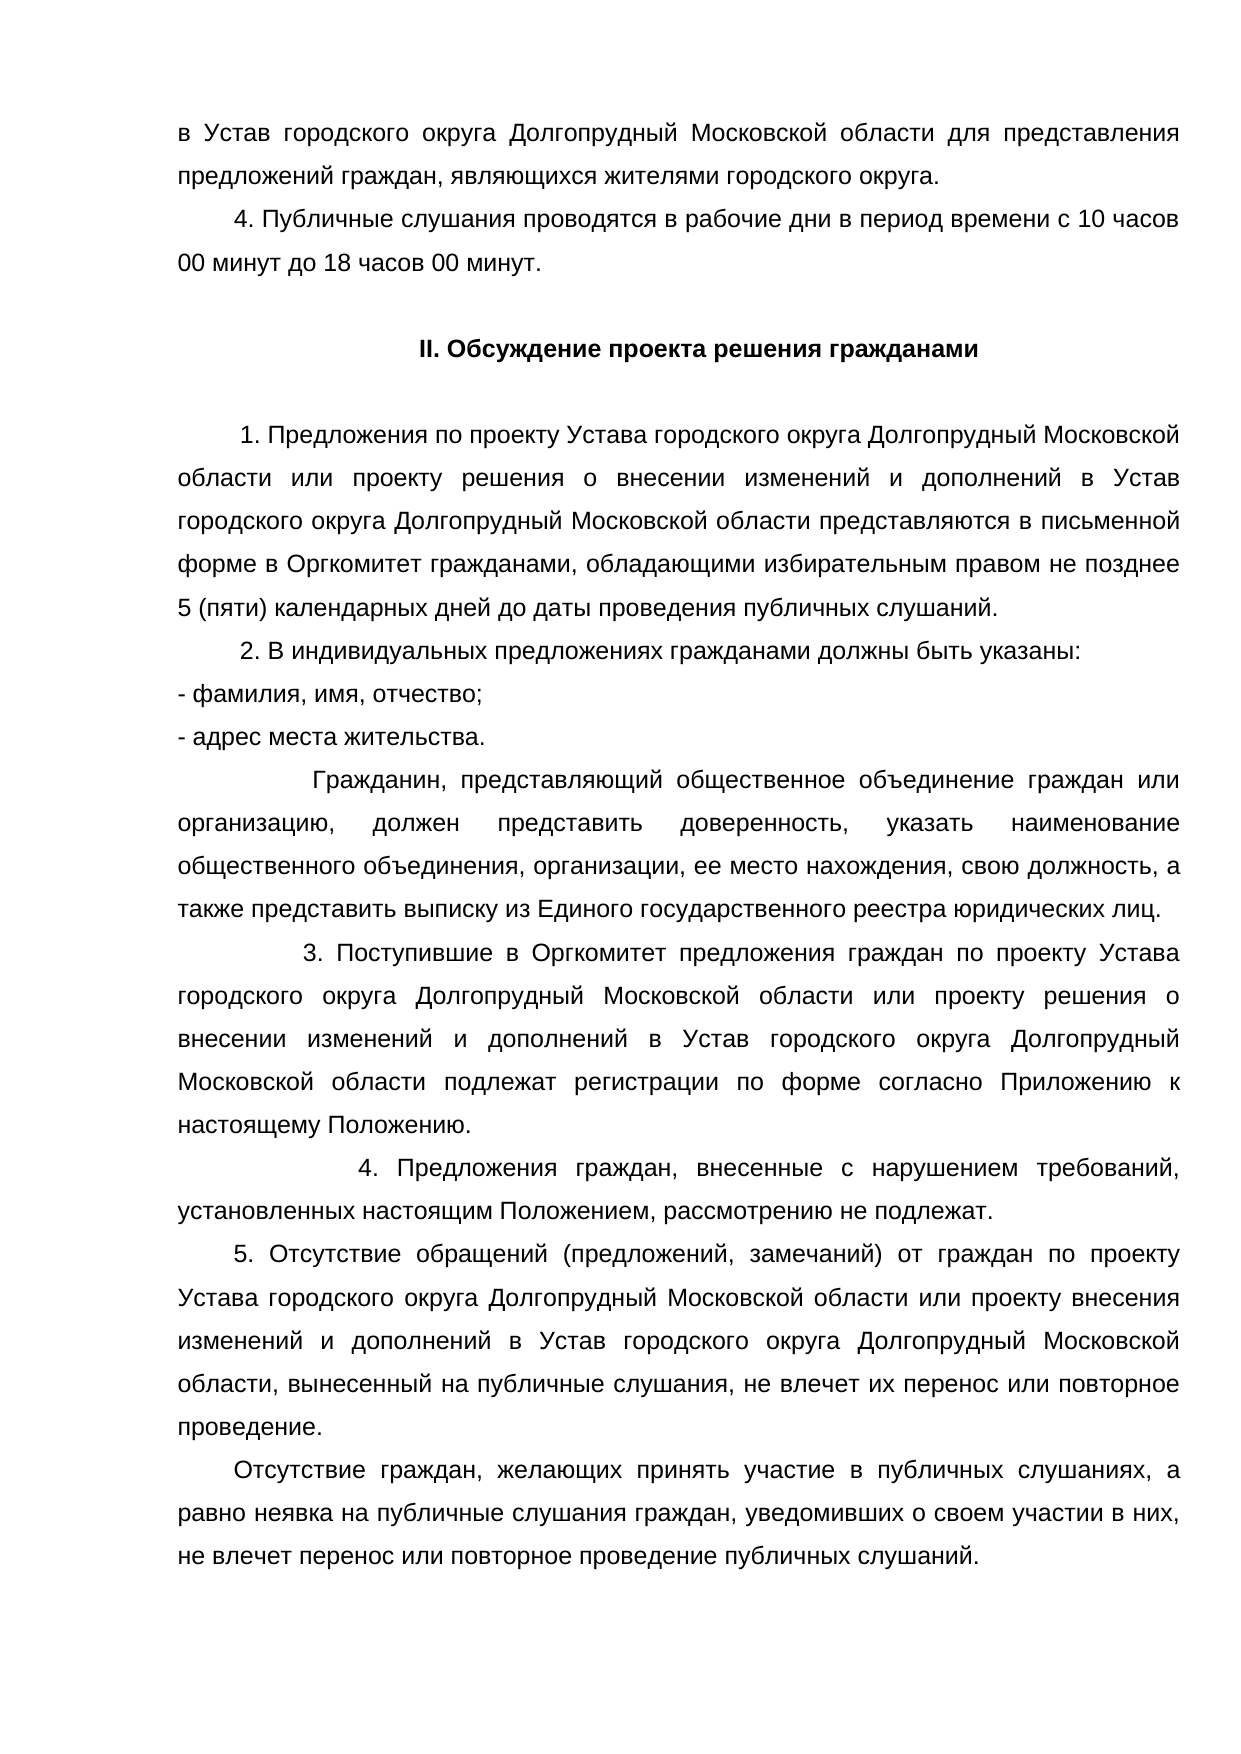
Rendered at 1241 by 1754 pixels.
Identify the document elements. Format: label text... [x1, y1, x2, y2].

text 4. Предложения граждан, внесенные с нарушением требований, установленных настоящим Положением, рассмотрению не подлежат. [177, 1153, 1181, 1225]
text 2. В индивидуальных предложениях гражданами должны быть указаны: [177, 636, 1221, 664]
text 1. Предложения по проекту Устава городского округа Долгопрудный Московской области или проекту решения о внесении изменений и дополнений в Устав городского округа Долгопрудный Московской области представляются в письменной форме в Оргкомитет гражданами, обладающими избирательным правом не позднее 5 (пяти) календарных дней до даты проведения публичных слушаний. [177, 420, 1181, 621]
text 5. Отсутствие обращений (предложений, замечаний) от граждан по проекту Устава городского округа Долгопрудный Московской области или проекту внесения изменений и дополнений в Устав городского округа Долгопрудный Московской области, вынесенный на публичные слушания, не влечет их перенос или повторное проведение. [177, 1239, 1181, 1441]
text Отсутствие граждан, желающих принять участие в публичных слушаниях, а равно неявка на публичные слушания граждан, уведомивших о своем участии в них, не влечет перенос или повторное проведение публичных слушаний. [177, 1455, 1181, 1570]
text - адрес места жительства. [177, 722, 1221, 751]
text II. Обсуждение проекта решения гражданами [177, 334, 1221, 362]
text 3. Поступившие в Оргкомитет предложения граждан по проекту Устава городского округа Долгопрудный Московской области или проекту решения о внесении изменений и дополнений в Устав городского округа Долгопрудный Московской области подлежат регистрации по форме согласно Приложению к настоящему Положению. [177, 937, 1181, 1139]
text Гражданин, представляющий общественное объединение граждан или организацию, должен представить доверенность, указать наименование общественного объединения, организации, ее место нахождения, свою должность, а также представить выписку из Единого государственного реестра юридических лиц. [177, 765, 1181, 923]
text 4. Публичные слушания проводятся в рабочие дни в период времени с 10 часов 00 минут до 18 часов 00 минут. [177, 204, 1181, 276]
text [177, 118, 1181, 190]
text - фамилия, имя, отчество; [177, 679, 1221, 707]
